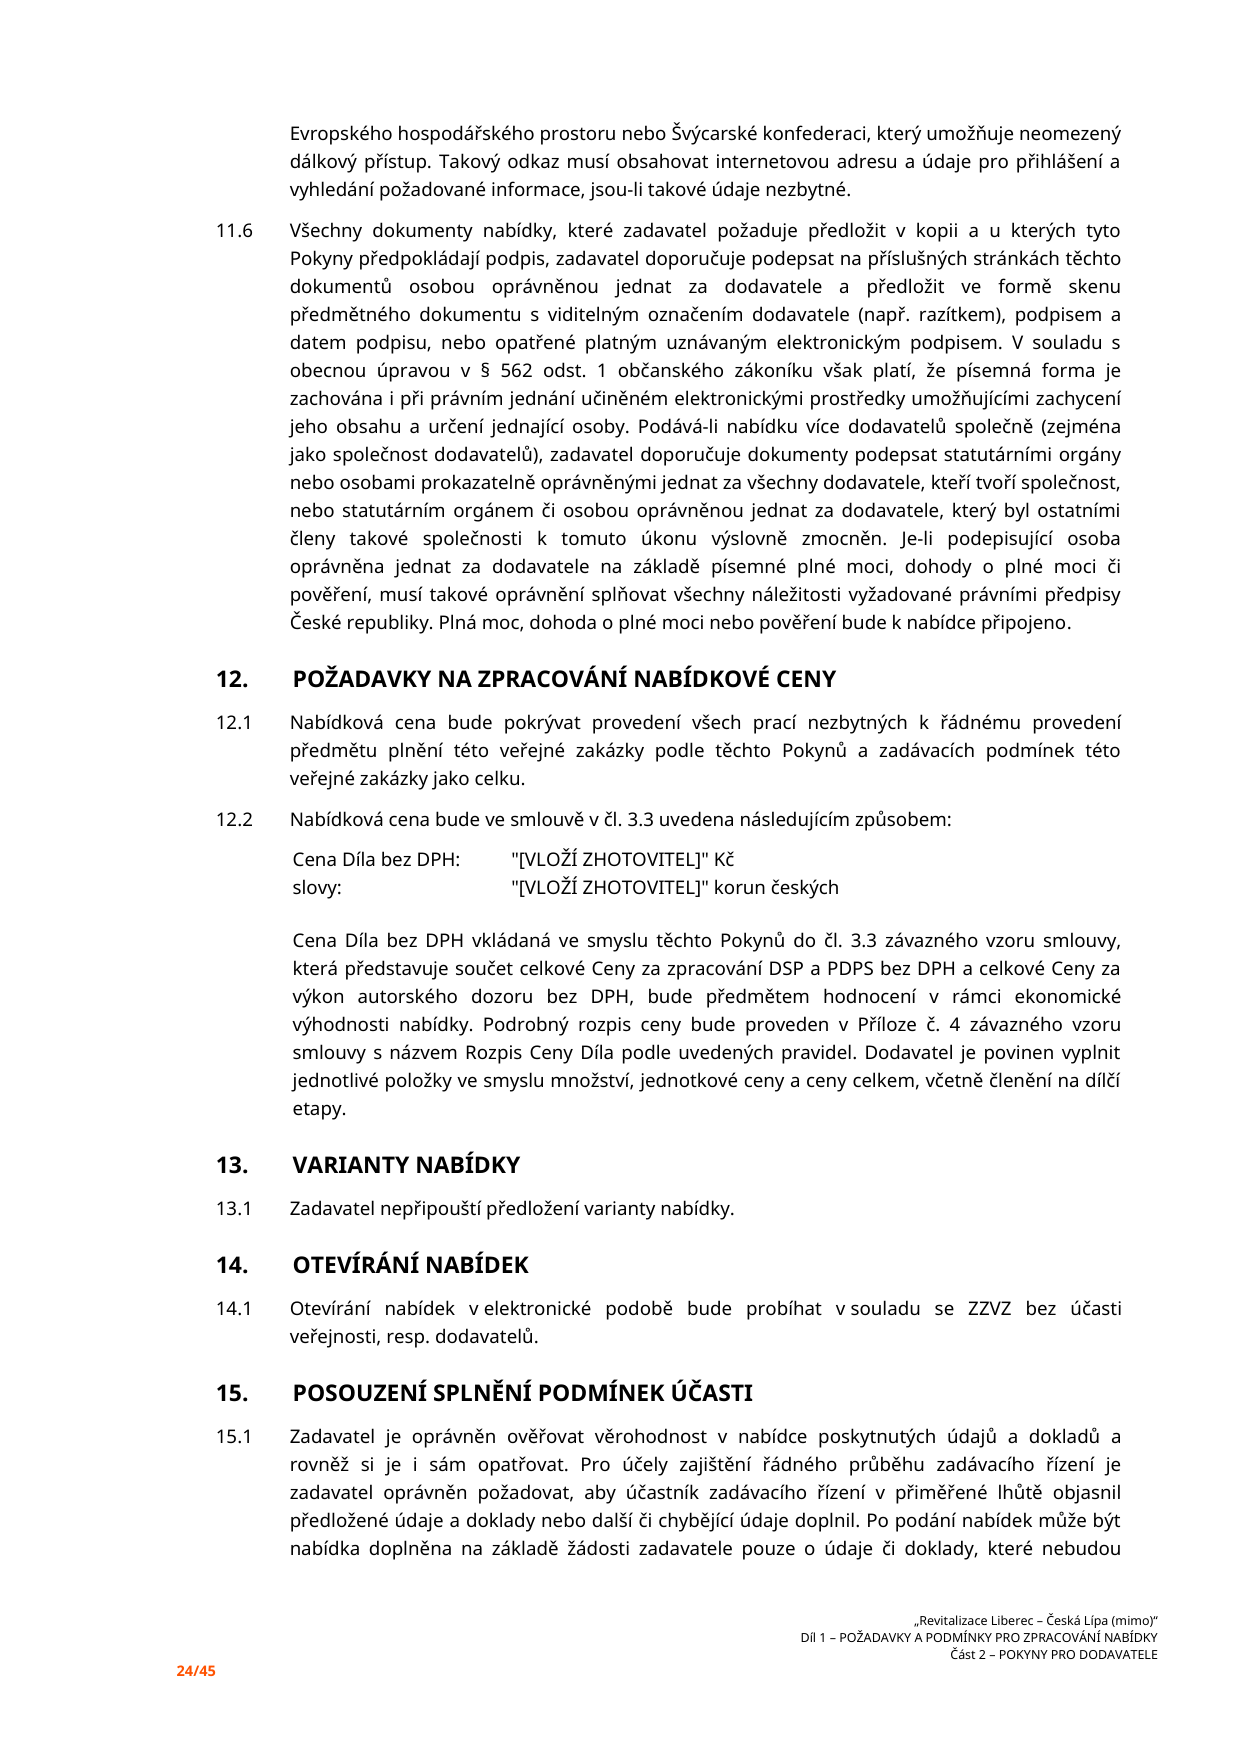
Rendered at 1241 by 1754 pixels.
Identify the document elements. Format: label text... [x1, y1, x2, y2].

text POSOUZENÍ SPLNĚNÍ PODMÍNEK ÚČASTI [216, 1376, 1122, 1408]
text POŽADAVKY NA ZPRACOVÁNÍ NABÍDKOVÉ CENY [216, 662, 1122, 694]
list slovy: "[VLOŽÍ ZHOTOVITEL]" korun českých [292, 874, 1122, 900]
text VARIANTY NABÍDKY [216, 1149, 1122, 1180]
text Nabídková cena bude pokrývat provedení všech prací nezbytných k řádnému provedení předmětu plnění této veřejné zakázky podle těchto Pokynů a zadávacích podmínek této veřejné zakázky jako celku. [216, 709, 1122, 791]
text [216, 1423, 1122, 1561]
text Všechny dokumenty nabídky, které zadavatel požaduje předložit v kopii a u kterých tyto Pokyny předpokládají podpis, zadavatel doporučuje podepsat na příslušných stránkách těchto dokumentů osobou oprávněnou jednat za dodavatele a předložit ve formě skenu předmětného dokumentu s viditelným označením dodavatele (např. razítkem), podpisem a datem podpisu, nebo opatřené platným uznávaným elektronickým podpisem. V souladu s obecnou úpravou v § 562 odst. 1 občanského zákoníku však platí, že písemná forma je zachována i při právním jednání učiněném elektronickými prostředky umožňujícími zachycení jeho obsahu a určení jednající osoby. Podává-li nabídku více dodavatelů společně (zejména jako společnost dodavatelů), zadavatel doporučuje dokumenty podepsat statutárními orgány nebo osobami prokazatelně oprávněnými jednat za všechny dodavatele, kteří tvoří společnost, nebo statutárním orgánem či osobou oprávněnou jednat za dodavatele, který byl ostatními členy takové společnosti k tomuto úkonu výslovně zmocněn. Je-li podepisující osoba oprávněna jednat za dodavatele na základě písemné plné moci, dohody o plné moci či pověření, musí takové oprávnění splňovat všechny náležitosti vyžadované právními předpisy České republiky. Plná moc, dohoda o plné moci nebo pověření bude k nabídce připojeno. [216, 217, 1122, 635]
text OTEVÍRÁNÍ NABÍDEK [216, 1248, 1122, 1280]
text Nabídková cena bude ve smlouvě v čl. 3.3 uvedena následujícím způsobem: [216, 806, 1122, 831]
text Zadavatel nepřipouští předložení varianty nabídky. [216, 1196, 1122, 1221]
list Cena Díla bez DPH vkládaná ve smyslu těchto Pokynů do čl. 3.3 závazného vzoru smlouvy, která představuje součet celkové Ceny za zpracování DSP a PDPS bez DPH a celkové Ceny za výkon autorského dozoru bez DPH, bude předmětem hodnocení v rámci ekonomické výhodnosti nabídky. Podrobný rozpis ceny bude proveden v Příloze č. 4 závazného vzoru smlouvy s názvem Rozpis Ceny Díla podle uvedených pravidel. Dodavatel je povinen vyplnit jednotlivé položky ve smyslu množství, jednotkové ceny a ceny celkem, včetně členění na dílčí etapy. [292, 927, 1122, 1121]
list Cena Díla bez DPH: "[VLOŽÍ ZHOTOVITEL]" Kč [292, 846, 1122, 872]
text Otevírání nabídek v elektronické podobě bude probíhat v souladu se ZZVZ bez účasti veřejnosti, resp. dodavatelů. [216, 1295, 1122, 1349]
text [216, 121, 1122, 202]
